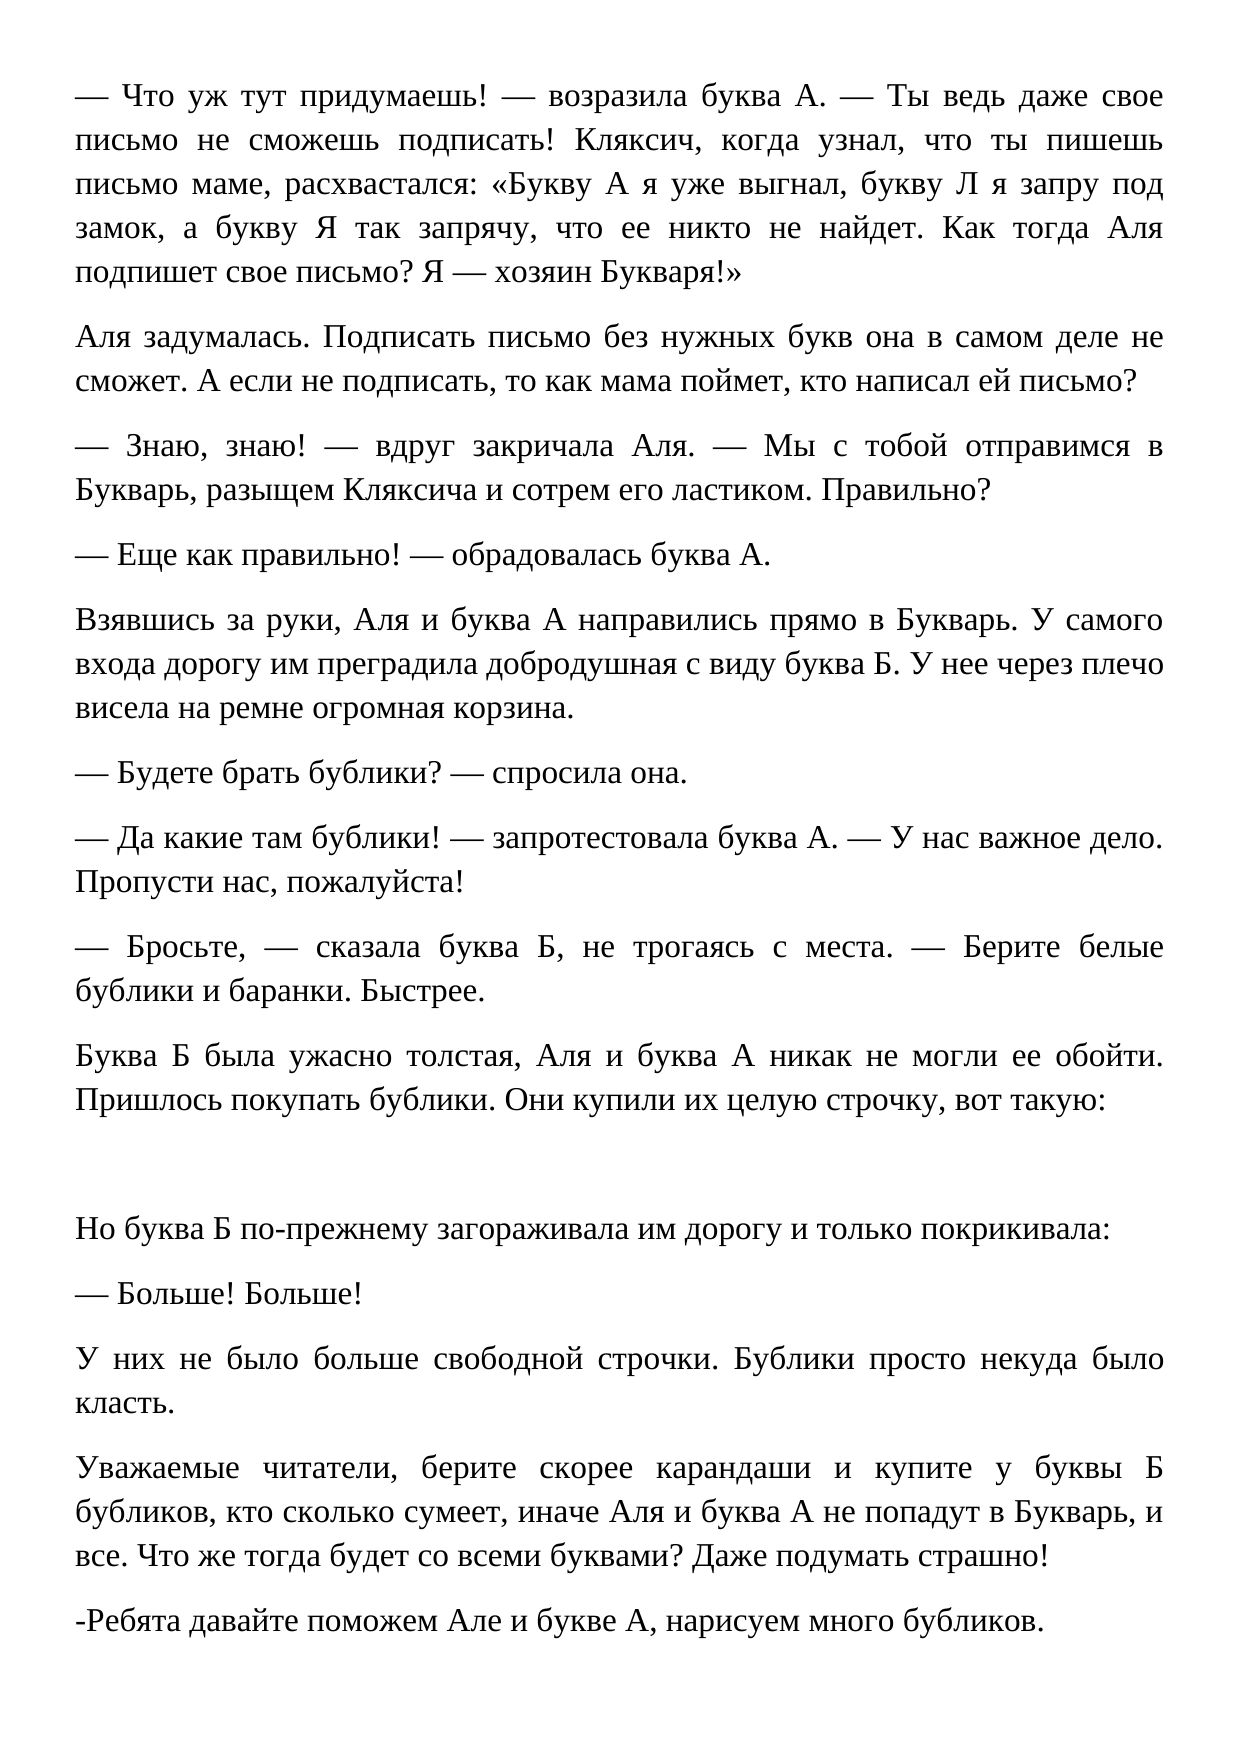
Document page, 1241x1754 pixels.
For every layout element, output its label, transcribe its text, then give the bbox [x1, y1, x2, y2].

text — Бросьте, — сказала буква Б, не трогаясь с места. — Берите белые бублики и баранки. Быстрее. [75, 926, 1165, 1008]
text Но буква Б по-прежнему загораживала им дорогу и только покрикивала: [75, 1209, 1165, 1247]
text — Будете брать бублики? — спросила она. [75, 752, 1165, 790]
text Уважаемые читатели, берите скорее карандаши и купите у буквы Б бубликов, кто сколько сумеет, иначе Аля и буква А не попадут в Букварь, и все. Что же тогда будет со всеми буквами? Даже подумать страшно! [75, 1447, 1165, 1574]
text У них не было больше свободной строчки. Бублики просто некуда было класть. [75, 1338, 1165, 1421]
text — Знаю, знаю! — вдруг закричала Аля. — Мы с тобой отправимся в Букварь, разыщем Кляксича и сотрем его ластиком. Правильно? [75, 425, 1165, 507]
text -Ребята давайте поможем Але и букве А, нарисуем много бубликов. [75, 1600, 1165, 1639]
text — Что уж тут придумаешь! — возразила буква А. — Ты ведь даже свое письмо не сможешь подписать! Кляксич, когда узнал, что ты пишешь письмо маме, расхвастался: «Букву А я уже выгнал, букву Л я запру под замок, а букву Я так запрячу, что ее никто не найдет. Как тогда Аля подпишет свое письмо? Я — хозяин Букваря!» [75, 75, 1165, 289]
text — Больше! Больше! [75, 1273, 1165, 1312]
text Взявшись за руки, Аля и буква А направились прямо в Букварь. У самого входа дорогу им преградила добродушная с виду буква Б. У нее через плечо висела на ремне огромная корзина. [75, 599, 1165, 725]
text Буква Б была ужасно толстая, Аля и буква А никак не могли ее обойти. Пришлось покупать бублики. Они купили их целую строчку, вот такую: [75, 1035, 1165, 1117]
text Аля задумалась. Подписать письмо без нужных букв она в самом деле не сможет. А если не подписать, то как мама поймет, кто написал ей письмо? [75, 316, 1165, 398]
text — Да какие там бублики! — запротестовала буква А. — У нас важное дело. Пропусти нас, пожалуйста! [75, 817, 1165, 899]
text — Еще как правильно! — обрадовалась буква А. [75, 534, 1165, 572]
